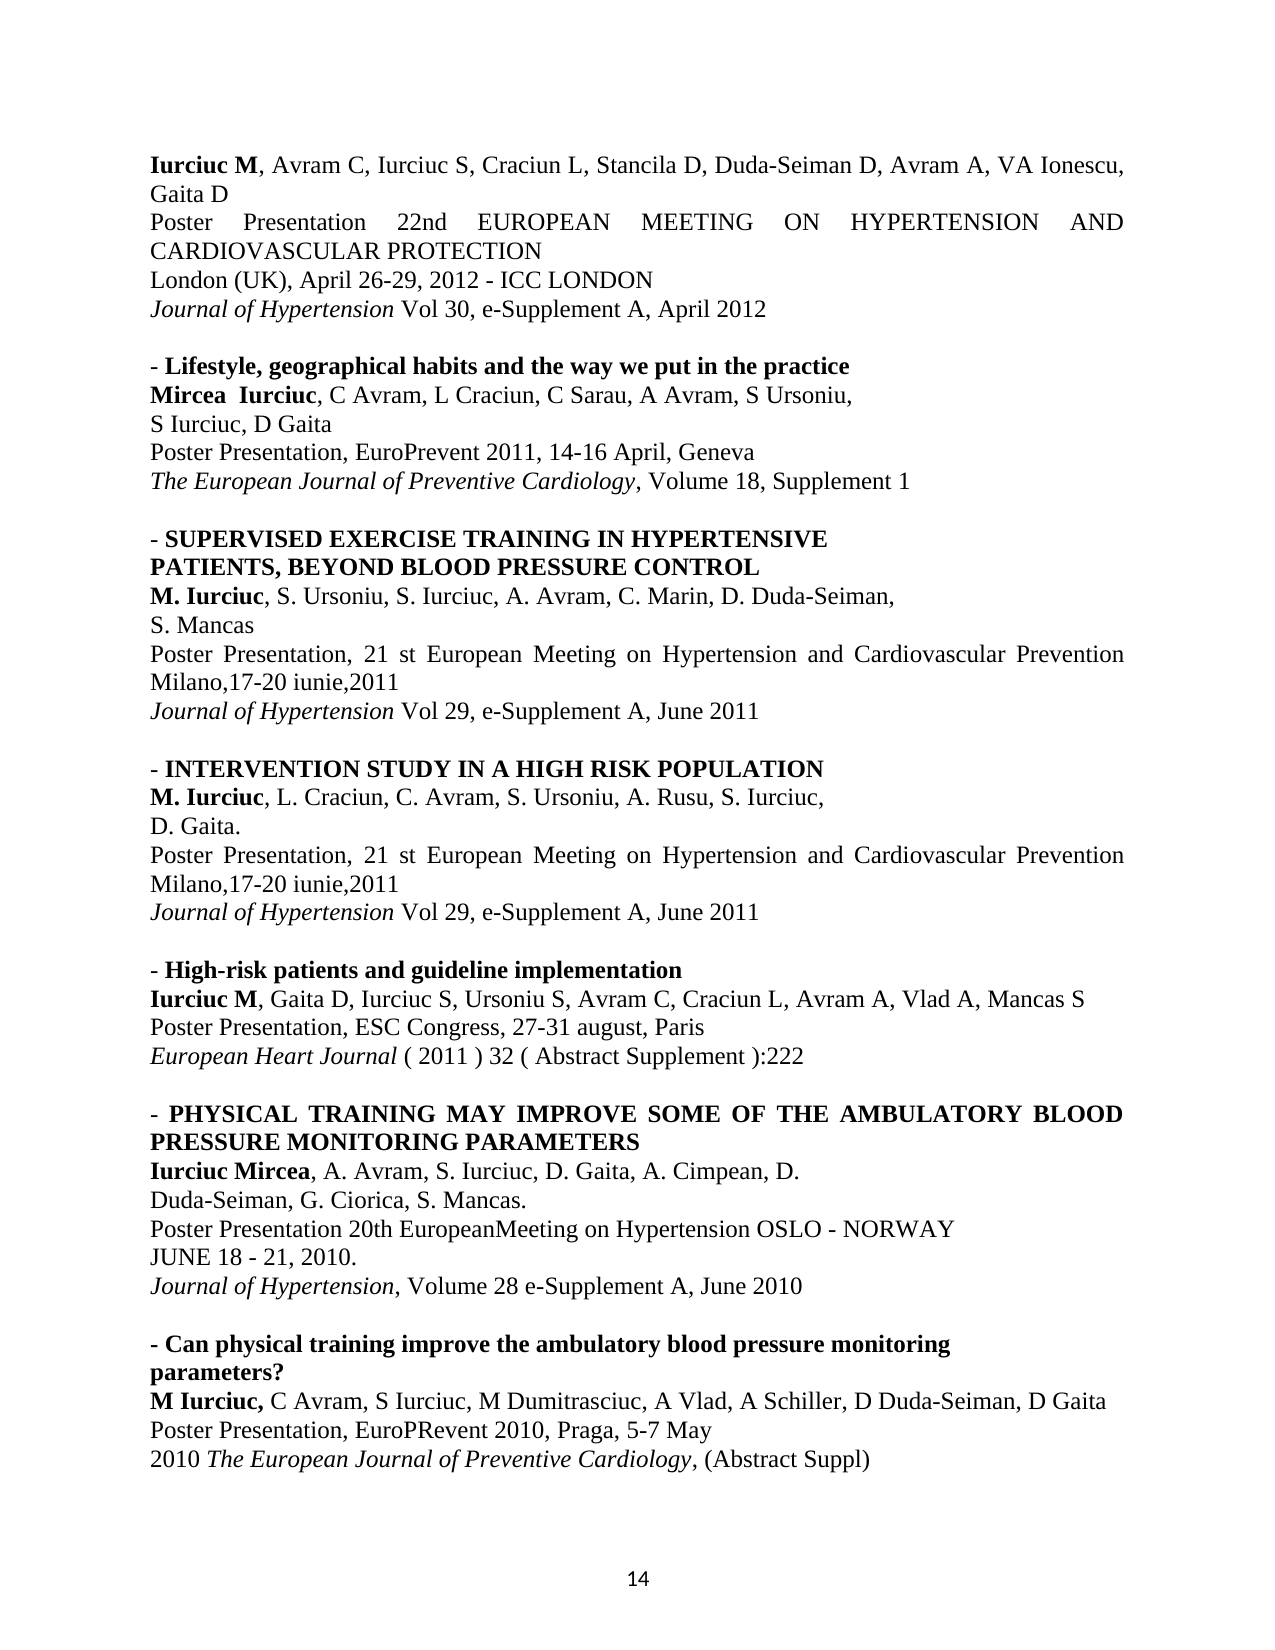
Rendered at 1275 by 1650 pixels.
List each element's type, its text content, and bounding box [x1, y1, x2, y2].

text Poster Presentation 20th EuropeanMeeting on Hypertension OSLO - NORWAY [150, 1214, 1125, 1242]
text - SUPERVISED EXERCISE TRAINING IN HYPERTENSIVE [150, 524, 1125, 552]
text M. Iurciuc, S. Ursoniu, S. Iurciuc, A. Avram, C. Marin, D. Duda-Seiman, [150, 581, 1125, 610]
text JUNE 18 - 21, 2010. [150, 1242, 1125, 1271]
text Journal of Hypertension Vol 30, e-Supplement A, April 2012 [150, 294, 1125, 322]
text Duda-Seiman, G. Ciorica, S. Mancas. [150, 1185, 1125, 1214]
text London (), April 26-29, 2012 - ICC [150, 265, 1125, 294]
text Mircea Iurciuc, C Avram, L Craciun, C Sarau, A Avram, S Ursoniu, [150, 380, 1125, 409]
text Poster Presentation, 21 st European Meeting on Hypertension and Cardiovascular Prevention Milano,17-20 iunie,2011 [150, 840, 1125, 897]
text 2010 The European Journal of Preventive Cardiology, (Abstract Suppl) [150, 1444, 1125, 1472]
text Iurciuc M, Avram C, Iurciuc S, Craciun L, Stancila D, Duda-Seiman D, Avram A, VA Ionescu, Gaita D [150, 150, 1125, 207]
text Iurciuc M, Gaita D, Iurciuc S, Ursoniu S, Avram C, Craciun L, Avram A, Vlad A, Mancas S [150, 984, 1125, 1012]
text Journal of Hypertension Vol 29, e-Supplement A, June 2011 [150, 696, 1125, 725]
text Iurciuc Mircea, A. Avram, S. Iurciuc, D. Gaita, A. Cimpean, D. [150, 1156, 1125, 1185]
text - Lifestyle, geographical habits and the way we put in the practice [150, 351, 1125, 380]
text Journal of Hypertension Vol 29, e-Supplement A, June 2011 [150, 897, 1125, 926]
text Poster Presentation, EuroPrevent 2011, 14-16 April, [150, 437, 1125, 466]
text M. Iurciuc, L. Craciun, C. Avram, S. Ursoniu, A. Rusu, S. Iurciuc, [150, 782, 1125, 811]
text S. Mancas [150, 610, 1125, 639]
text Poster Presentation, EuroPRevent 2010, Praga, 5-7 May [150, 1415, 1125, 1444]
text Poster Presentation 22nd EUROPEAN MEETING ON HYPERTENSION AND CARDIOVASCULAR PROTECTION [150, 207, 1125, 265]
text European Heart Journal ( 2011 ) 32 ( Abstract Supplement ):222 [150, 1041, 1125, 1070]
text Poster Presentation, ESC Congress, 27-31 august, [150, 1012, 1125, 1041]
text - Can physical training improve the ambulatory blood pressure monitoring [150, 1329, 1125, 1357]
text PATIENTS, BEYOND BLOOD PRESSURE CONTROL [150, 552, 1125, 581]
text - INTERVENTION STUDY IN A HIGH RISK POPULATION [150, 754, 1125, 782]
text S Iurciuc, D Gaita [150, 409, 1125, 437]
text Poster Presentation, 21 st European Meeting on Hypertension and Cardiovascular Prevention Milano,17-20 iunie,2011 [150, 639, 1125, 696]
text Journal of Hypertension, Volume 28 e-Supplement A, June 2010 [150, 1271, 1125, 1300]
text - High-risk patients and guideline implementation [150, 955, 1125, 984]
text D. Gaita. [150, 811, 1125, 840]
text M Iurciuc, C Avram, , M Dumitrasciuc, A Vlad, A Schiller, D Duda-Seiman, D Gaita [150, 1386, 1125, 1415]
text parameters? [150, 1357, 1125, 1386]
text The European Journal of Preventive Cardiology, Volume 18, Supplement 1 [150, 466, 1125, 495]
text - PHYSICAL TRAINING MAY IMPROVE SOME OF THE AMBULATORY BLOOD PRESSURE MONITORING PARAMETERS [150, 1099, 1125, 1156]
